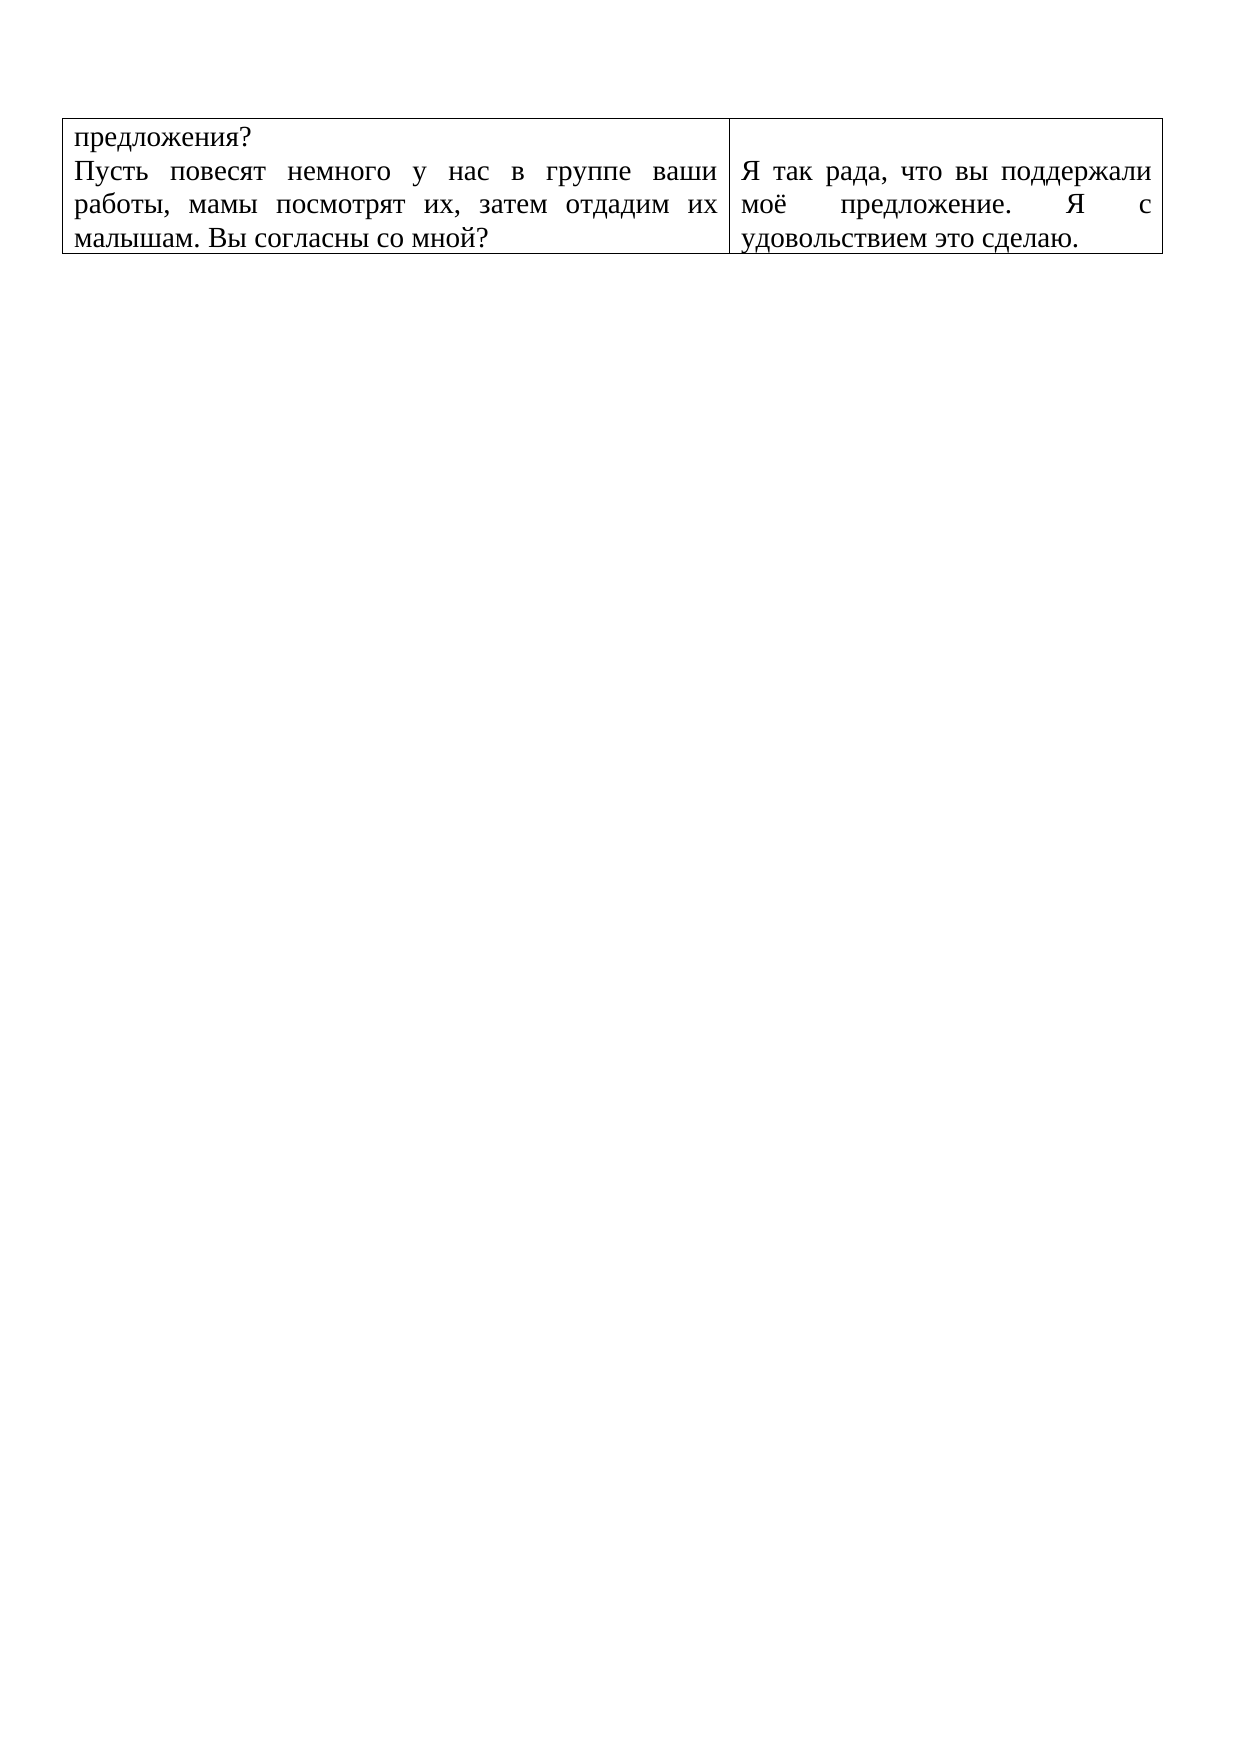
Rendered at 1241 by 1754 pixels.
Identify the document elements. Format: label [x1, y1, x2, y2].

table_cell [63, 119, 729, 253]
table_cell [730, 119, 1162, 253]
